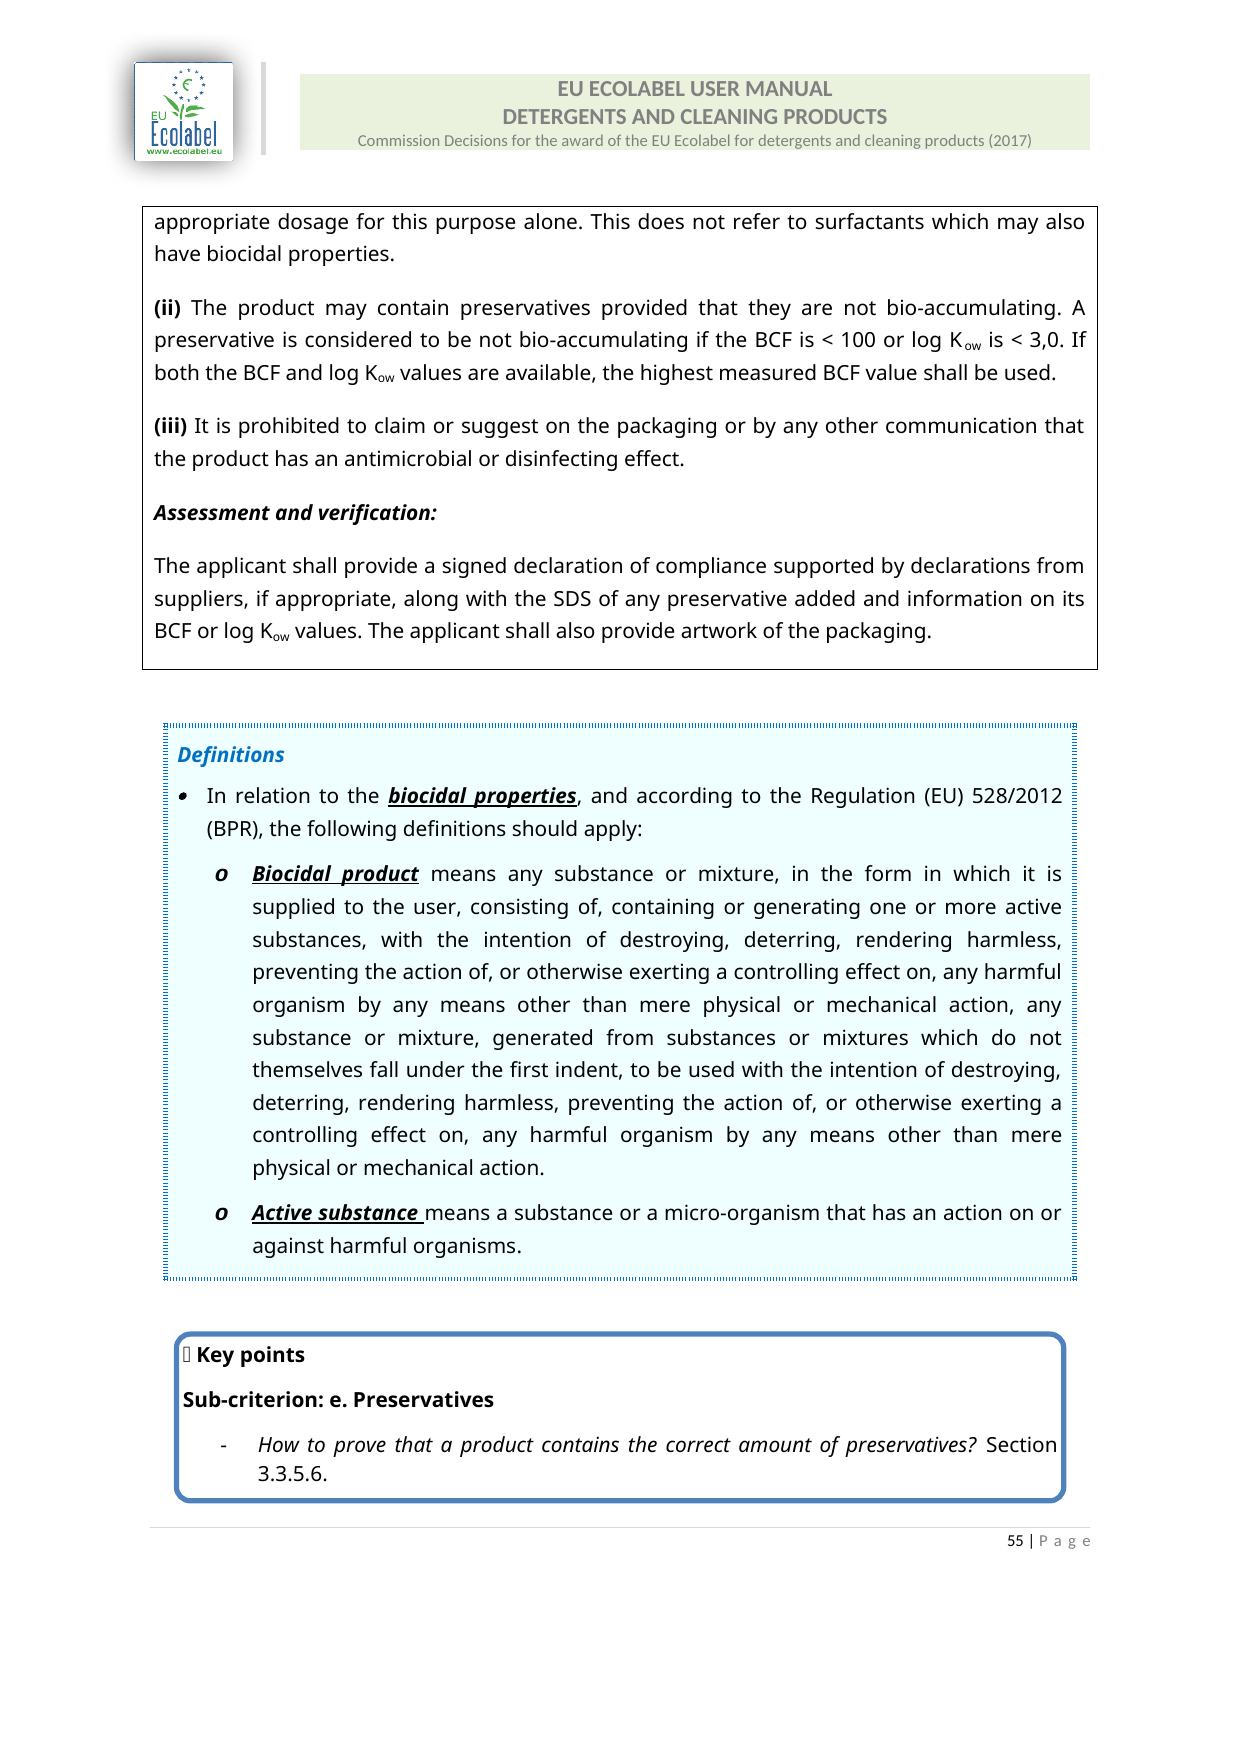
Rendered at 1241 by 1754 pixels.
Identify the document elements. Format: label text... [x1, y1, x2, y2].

table_header Definitions In relation to the biocidal properties, and according to the Regulation (EU) 528/2012 (BPR), the following definitions should apply: Biocidal product means any substance or mixture, in the form in which it is supplied to the user, consisting of, containing or generating one or more active substances, with the intention of destroying, deterring, rendering harmless, preventing the action of, or otherwise exerting a controlling effect on, any harmful organism by any means other than mere physical or mechanical action, any substance or mixture, generated from substances or mixtures which do not themselves fall under the first indent, to be used with the intention of destroying, deterring, rendering harmless, preventing the action of, or otherwise exerting a controlling effect on, any harmful organism by any means other than mere physical or mechanical action. Active substance means a substance or a micro-organism that has an action on or against harmful organisms. [166, 723, 1074, 1276]
picture [134, 62, 233, 161]
